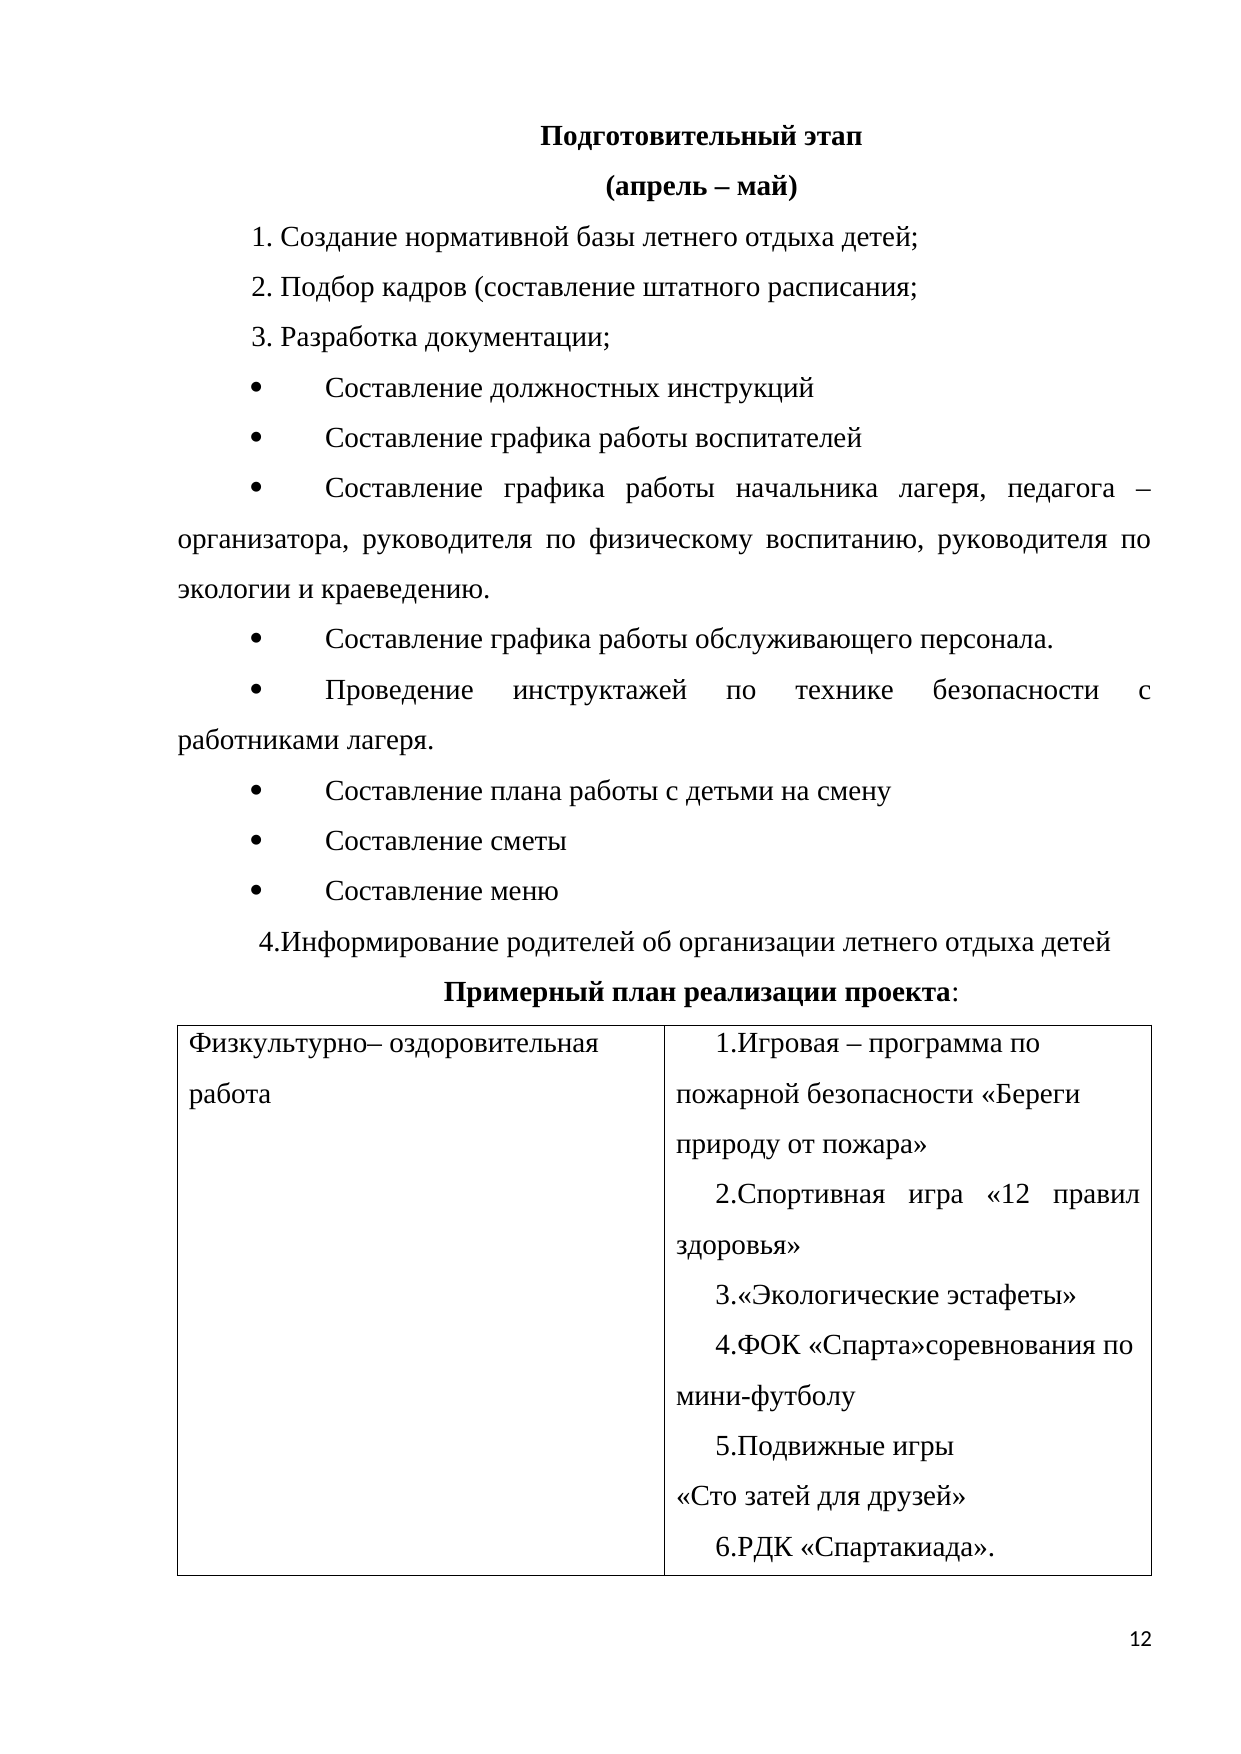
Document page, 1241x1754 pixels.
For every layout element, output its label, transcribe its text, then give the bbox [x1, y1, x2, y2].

text 2. Подбор кадров (составление штатного расписания; [177, 269, 1152, 303]
list Составление плана работы с детьми на смену [177, 773, 1152, 806]
list Составление сметы [177, 823, 1152, 857]
list Составление должностных инструкций [177, 370, 1152, 403]
list Проведение инструктажей по технике безопасности с работниками лагеря. [177, 672, 1152, 756]
text Подготовительный этап [177, 118, 1152, 152]
list Составление графика работы обслуживающего персонала. [177, 622, 1152, 655]
text (апрель – май) [177, 168, 1152, 202]
text Примерный план реализации проекта: [177, 974, 1152, 1008]
text 3. Разработка документации; [177, 319, 1152, 353]
text 4.Информирование родителей об организации летнего отдыха детей [215, 924, 1152, 957]
list Составление графика работы воспитателей [177, 420, 1152, 454]
list Составление меню [177, 873, 1152, 907]
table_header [178, 1026, 664, 1575]
list Составление графика работы начальника лагеря, педагога – организатора, руководителя по физическому воспитанию, руководителя по экологии и краеведению. [177, 471, 1152, 605]
text 1. Создание нормативной базы летнего отдыха детей; [177, 219, 1152, 252]
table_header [665, 1026, 1151, 1575]
